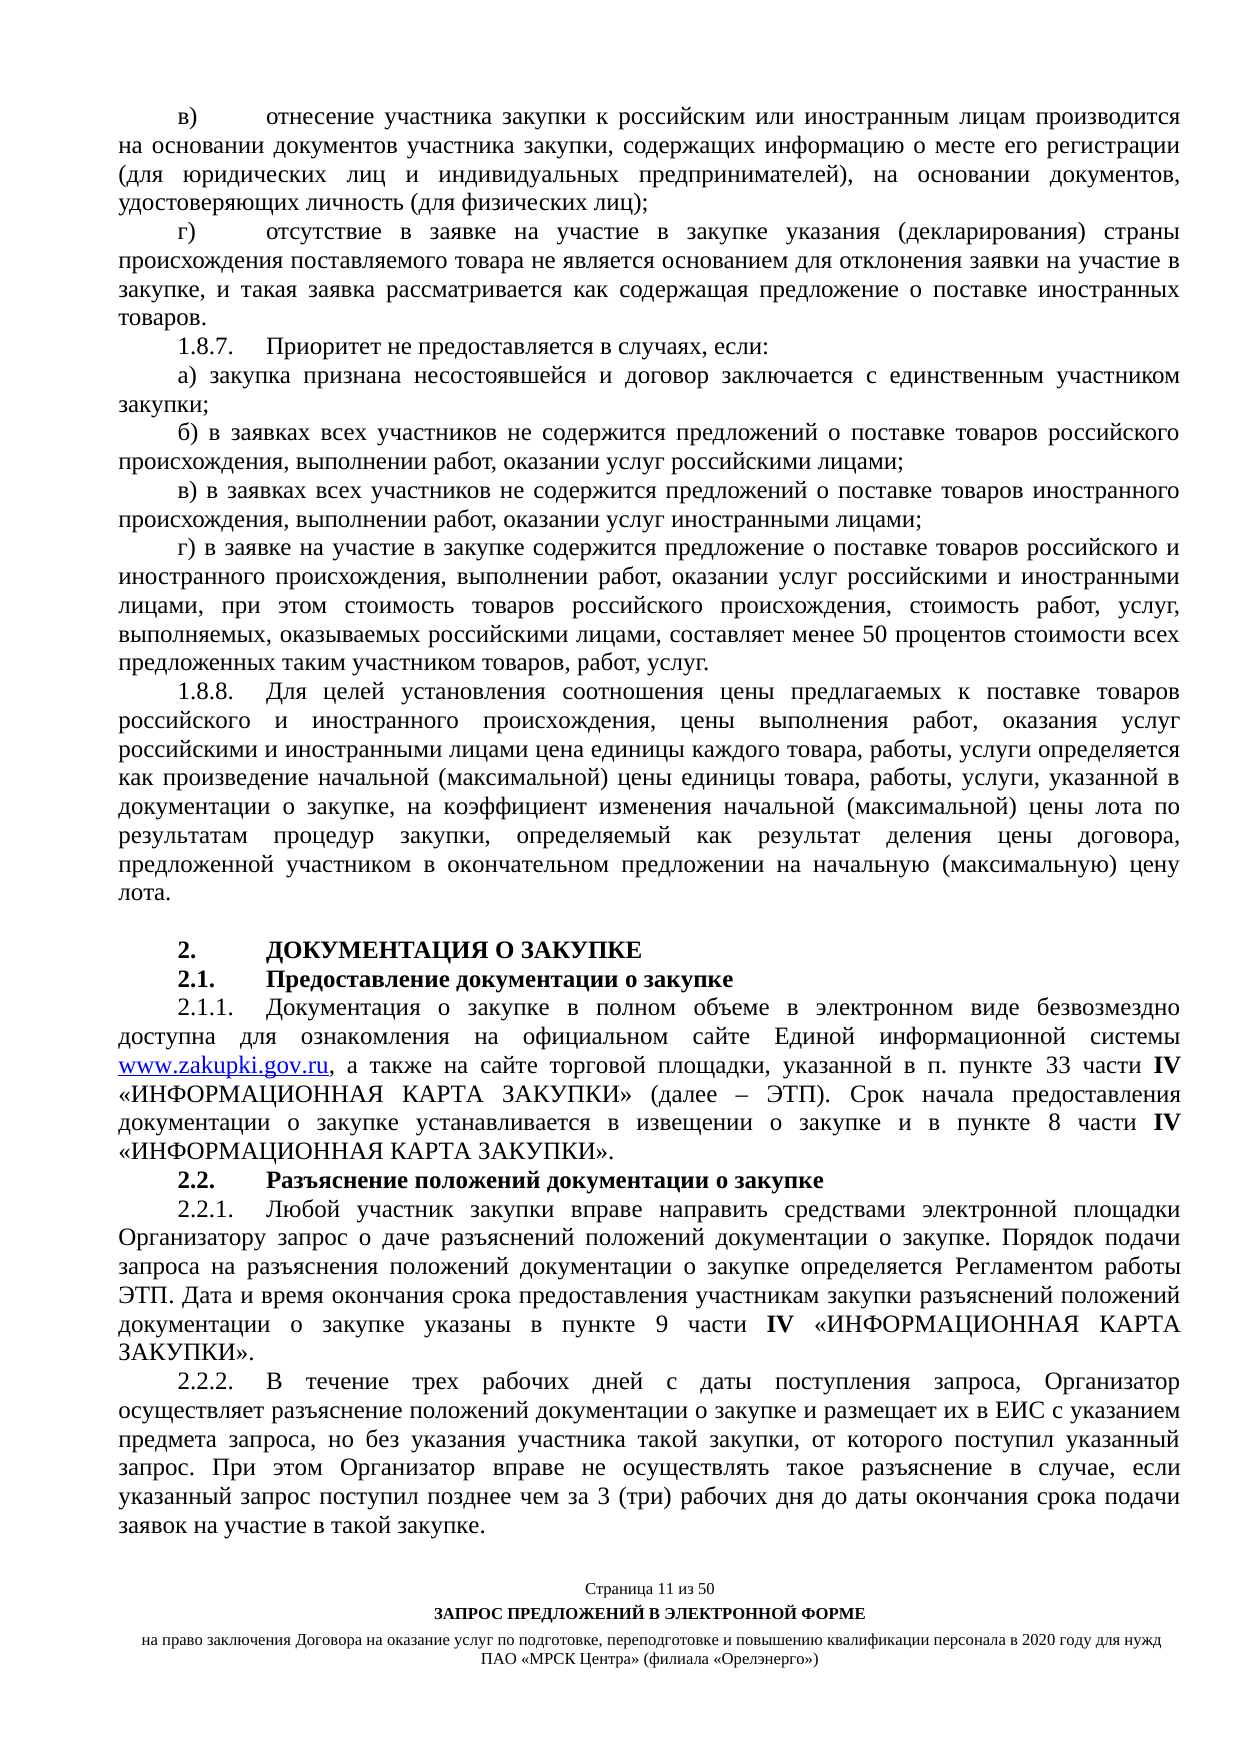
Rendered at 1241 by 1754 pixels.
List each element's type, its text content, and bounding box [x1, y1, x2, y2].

subtitle Предоставление документации о закупке [118, 964, 1181, 992]
subtitle В течение трех рабочих дней с даты поступления запроса, Организатор осуществляет разъяснение положений документации о закупке и размещает их в ЕИС с указанием предмета запроса, но без указания участника такой закупки, от которого поступил указанный запрос. При этом Организатор вправе не осуществлять такое разъяснение в случае, если указанный запрос поступил позднее чем за 3 (три) рабочих дня до даты окончания срока подачи заявок на участие в такой закупке. [118, 1366, 1181, 1539]
list отнесение участника закупки к российским или иностранным лицам производится на основании документов участника закупки, содержащих информацию о месте его регистрации (для юридических лиц и индивидуальных предпринимателей), на основании документов, удостоверяющих личность (для физических лиц); [118, 101, 1181, 216]
subtitle ДОКУМЕНТАЦИЯ О ЗАКУПКЕ [118, 935, 1181, 964]
list в) в заявках всех участников не содержится предложений о поставке товаров иностранного происхождения, выполнении работ, оказании услуг иностранными лицами; [118, 475, 1181, 532]
list б) в заявках всех участников не содержится предложений о поставке товаров российского происхождения, выполнении работ, оказании услуг российскими лицами; [118, 417, 1181, 475]
list а) закупка признана несостоявшейся и договор заключается с единственным участником закупки; [118, 360, 1181, 417]
subtitle Любой участник закупки вправе направить средствами электронной площадки Организатору запрос о даче разъяснений положений документации о закупке. Порядок подачи запроса на разъяснения положений документации о закупке определяется Регламентом работы ЭТП. Дата и время окончания срока предоставления участникам закупки разъяснений положений документации о закупке указаны в пункте 9 части IV «ИНФОРМАЦИОННАЯ КАРТА ЗАКУПКИ». [118, 1194, 1181, 1366]
subtitle Приоритет не предоставляется в случаях, если: [118, 331, 1181, 360]
list г) в заявке на участие в закупке содержится предложение о поставке товаров российского и иностранного происхождения, выполнении работ, оказании услуг российскими и иностранными лицами, при этом стоимость товаров российского происхождения, стоимость работ, услуг, выполняемых, оказываемых российскими лицами, составляет менее 50 процентов стоимости всех предложенных таким участником товаров, работ, услуг. [118, 532, 1181, 676]
subtitle Для целей установления соотношения цены предлагаемых к поставке товаров российского и иностранного происхождения, цены выполнения работ, оказания услуг российскими и иностранными лицами цена единицы каждого товара, работы, услуги определяется как произведение начальной (максимальной) цены единицы товара, работы, услуги, указанной в документации о закупке, на коэффициент изменения начальной (максимальной) цены лота по результатам процедур закупки, определяемый как результат деления цены договора, предложенной участником в окончательном предложении на начальную (максимальную) цену лота. [118, 676, 1181, 906]
subtitle Документация о закупке в полном объеме в электронном виде безвозмездно доступна для ознакомления на официальном сайте Единой информационной системы www.zakupki.gov.ru, а также на сайте торговой площадки, указанной в п. пункте 33 части IV «ИНФОРМАЦИОННАЯ КАРТА ЗАКУПКИ» (далее – ЭТП). Срок начала предоставления документации о закупке устанавливается в извещении о закупке и в пункте 8 части IV «ИНФОРМАЦИОННАЯ КАРТА ЗАКУПКИ». [118, 992, 1181, 1165]
subtitle Разъяснение положений документации о закупке [118, 1165, 1181, 1194]
list отсутствие в заявке на участие в закупке указания (декларирования) страны происхождения поставляемого товара не является основанием для отклонения заявки на участие в закупке, и такая заявка рассматривается как содержащая предложение о поставке иностранных товаров. [118, 216, 1181, 331]
